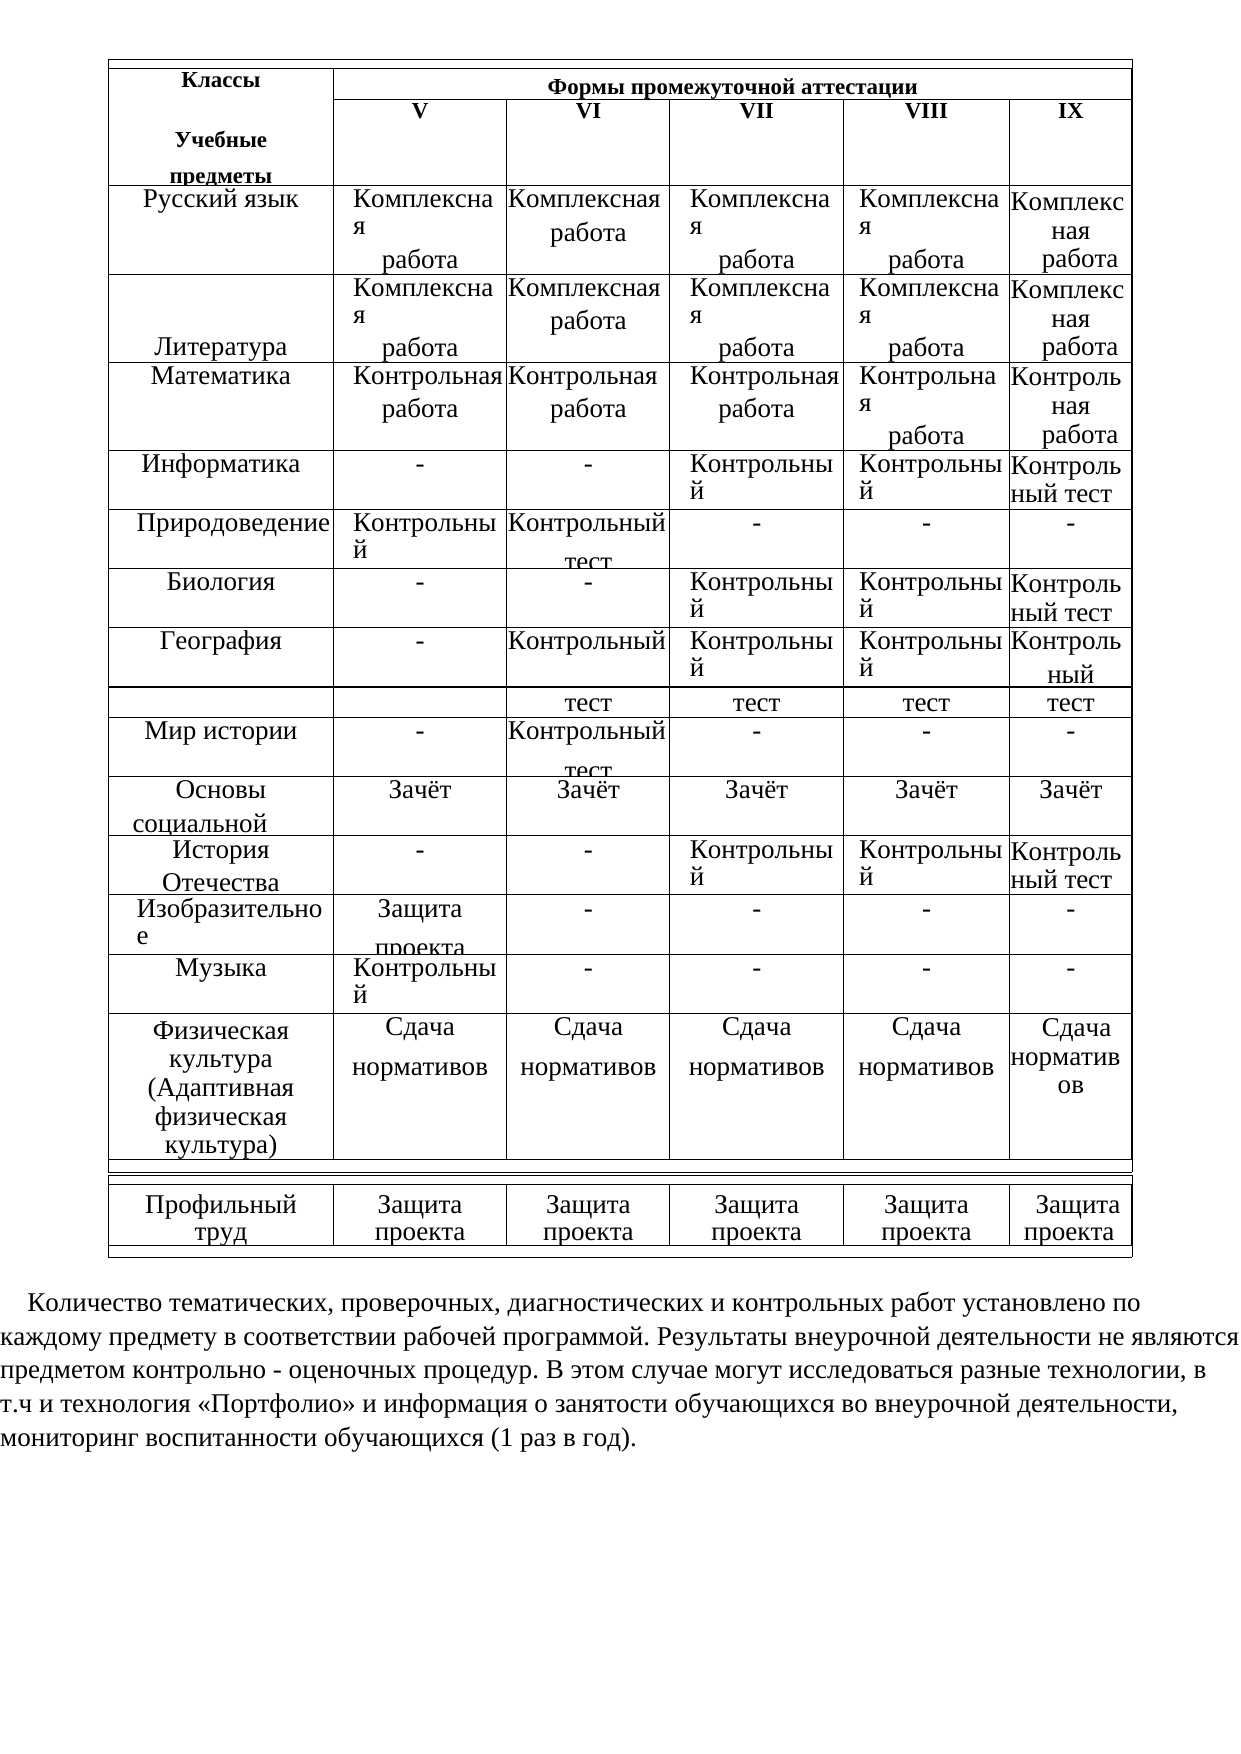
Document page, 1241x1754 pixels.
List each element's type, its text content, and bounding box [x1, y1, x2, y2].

table_cell Контроль ный тест [1010, 451, 1131, 508]
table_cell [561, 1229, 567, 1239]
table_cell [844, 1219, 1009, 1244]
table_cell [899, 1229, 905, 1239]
table_cell - [844, 510, 1009, 568]
table_cell тест [1010, 688, 1131, 717]
table_cell VI [507, 100, 669, 185]
table_cell География [109, 628, 333, 686]
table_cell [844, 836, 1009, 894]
table_cell Контроль ная работа [1010, 363, 1131, 449]
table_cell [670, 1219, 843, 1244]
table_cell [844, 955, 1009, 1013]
table_cell Контрольный тест [334, 510, 506, 568]
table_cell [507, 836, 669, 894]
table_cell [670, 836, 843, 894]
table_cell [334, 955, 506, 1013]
table_cell - [507, 451, 669, 508]
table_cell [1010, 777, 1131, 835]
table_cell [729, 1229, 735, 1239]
table_cell Комплексная работа [334, 186, 506, 273]
table_cell - [507, 569, 669, 627]
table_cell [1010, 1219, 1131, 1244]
table_cell Контрольный тест [844, 451, 1009, 508]
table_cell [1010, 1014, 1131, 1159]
table_cell - [334, 718, 506, 776]
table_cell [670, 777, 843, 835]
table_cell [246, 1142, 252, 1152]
table_cell Контрольная работа [670, 363, 843, 449]
table_cell тест [844, 688, 1009, 717]
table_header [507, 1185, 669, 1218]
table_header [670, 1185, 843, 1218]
table_cell IX [1010, 100, 1131, 185]
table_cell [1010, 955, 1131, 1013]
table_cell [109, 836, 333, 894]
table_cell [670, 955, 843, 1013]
table_cell V [334, 100, 506, 185]
table_cell Контрольный [507, 628, 669, 686]
table_cell Комплексная работа [334, 275, 506, 362]
table_header Классы Учебные предметы [109, 69, 333, 185]
table_cell тест [507, 688, 669, 717]
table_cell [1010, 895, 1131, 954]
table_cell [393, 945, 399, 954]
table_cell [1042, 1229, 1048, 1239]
table_cell Контрольный тест [670, 451, 843, 508]
table_cell Комплексная работа [670, 186, 843, 273]
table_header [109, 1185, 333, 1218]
table_cell [334, 688, 506, 717]
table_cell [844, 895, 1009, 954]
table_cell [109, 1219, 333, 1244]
table_cell Комплекс ная работа [1010, 186, 1131, 273]
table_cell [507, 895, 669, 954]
text Количество тематических, проверочных, диагностических и контрольных работ установлено по каждому предмету в соответствии рабочей программой. Результаты внеурочной деятельности не являются предметом контрольно - оценочных процедур. В этом случае могут исследоваться разные технологии, в т.ч и технология «Портфолио» и информация о занятости обучающихся во внеурочной деятельности, мониторинг воспитанности обучающихся (1 раз в год). [0, 1285, 1240, 1453]
table_cell - [334, 569, 506, 627]
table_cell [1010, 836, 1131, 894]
table_cell Комплексная работа [844, 275, 1009, 362]
table_cell VII [670, 100, 843, 185]
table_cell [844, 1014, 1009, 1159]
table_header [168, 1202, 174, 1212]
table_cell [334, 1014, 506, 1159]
table_cell Комплексная работа [507, 186, 669, 273]
table_cell Контроль ный тест [1010, 569, 1131, 627]
table_cell тест [670, 688, 843, 717]
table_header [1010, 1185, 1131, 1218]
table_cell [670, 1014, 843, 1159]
table_header Формы промежуточной аттестации [334, 69, 1131, 99]
table_cell Контрольный тест [670, 569, 843, 627]
table_cell Контрольный тест [507, 718, 669, 776]
table_cell Русский язык [109, 186, 333, 273]
table_cell Контроль ный [1010, 628, 1131, 686]
table_cell - [334, 628, 506, 686]
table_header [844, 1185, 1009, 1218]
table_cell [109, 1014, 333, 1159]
table_cell Мир истории [109, 718, 333, 776]
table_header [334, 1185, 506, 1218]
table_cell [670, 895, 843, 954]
table_cell Контрольный [844, 628, 1009, 686]
table_cell Информатика [109, 451, 333, 508]
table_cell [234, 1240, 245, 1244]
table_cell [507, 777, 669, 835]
table_cell Контрольный тест [844, 569, 1009, 627]
table_cell Контрольный тест [507, 510, 669, 568]
table_cell Литература [109, 275, 333, 362]
table_cell Контрольная работа [334, 363, 506, 449]
table_cell - [1010, 510, 1131, 568]
table_cell [109, 688, 333, 717]
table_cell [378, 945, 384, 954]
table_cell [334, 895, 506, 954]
table_cell Контрольный [670, 628, 843, 686]
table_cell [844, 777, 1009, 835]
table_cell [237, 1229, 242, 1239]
table_cell - [334, 451, 506, 508]
table_cell Комплексная работа [844, 186, 1009, 273]
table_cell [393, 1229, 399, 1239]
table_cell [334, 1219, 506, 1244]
table_cell Биология [109, 569, 333, 627]
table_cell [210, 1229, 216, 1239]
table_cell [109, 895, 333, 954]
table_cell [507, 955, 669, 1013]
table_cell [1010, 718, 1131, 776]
table_cell Комплексная работа [670, 275, 843, 362]
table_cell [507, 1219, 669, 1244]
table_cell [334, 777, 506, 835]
table_cell - [670, 718, 843, 776]
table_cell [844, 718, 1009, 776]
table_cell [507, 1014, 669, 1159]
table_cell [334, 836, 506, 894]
table_cell Математика [109, 363, 333, 449]
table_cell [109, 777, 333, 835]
table_cell Контрольная работа [844, 363, 1009, 449]
table_cell Комплексная работа [507, 275, 669, 362]
table_cell Природоведение [109, 510, 333, 568]
table_cell - [670, 510, 843, 568]
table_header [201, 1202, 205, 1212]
table_cell VIII [844, 100, 1009, 185]
table_cell Контрольная работа [507, 363, 669, 449]
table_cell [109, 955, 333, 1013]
table_cell Комплекс ная работа [1010, 275, 1131, 362]
